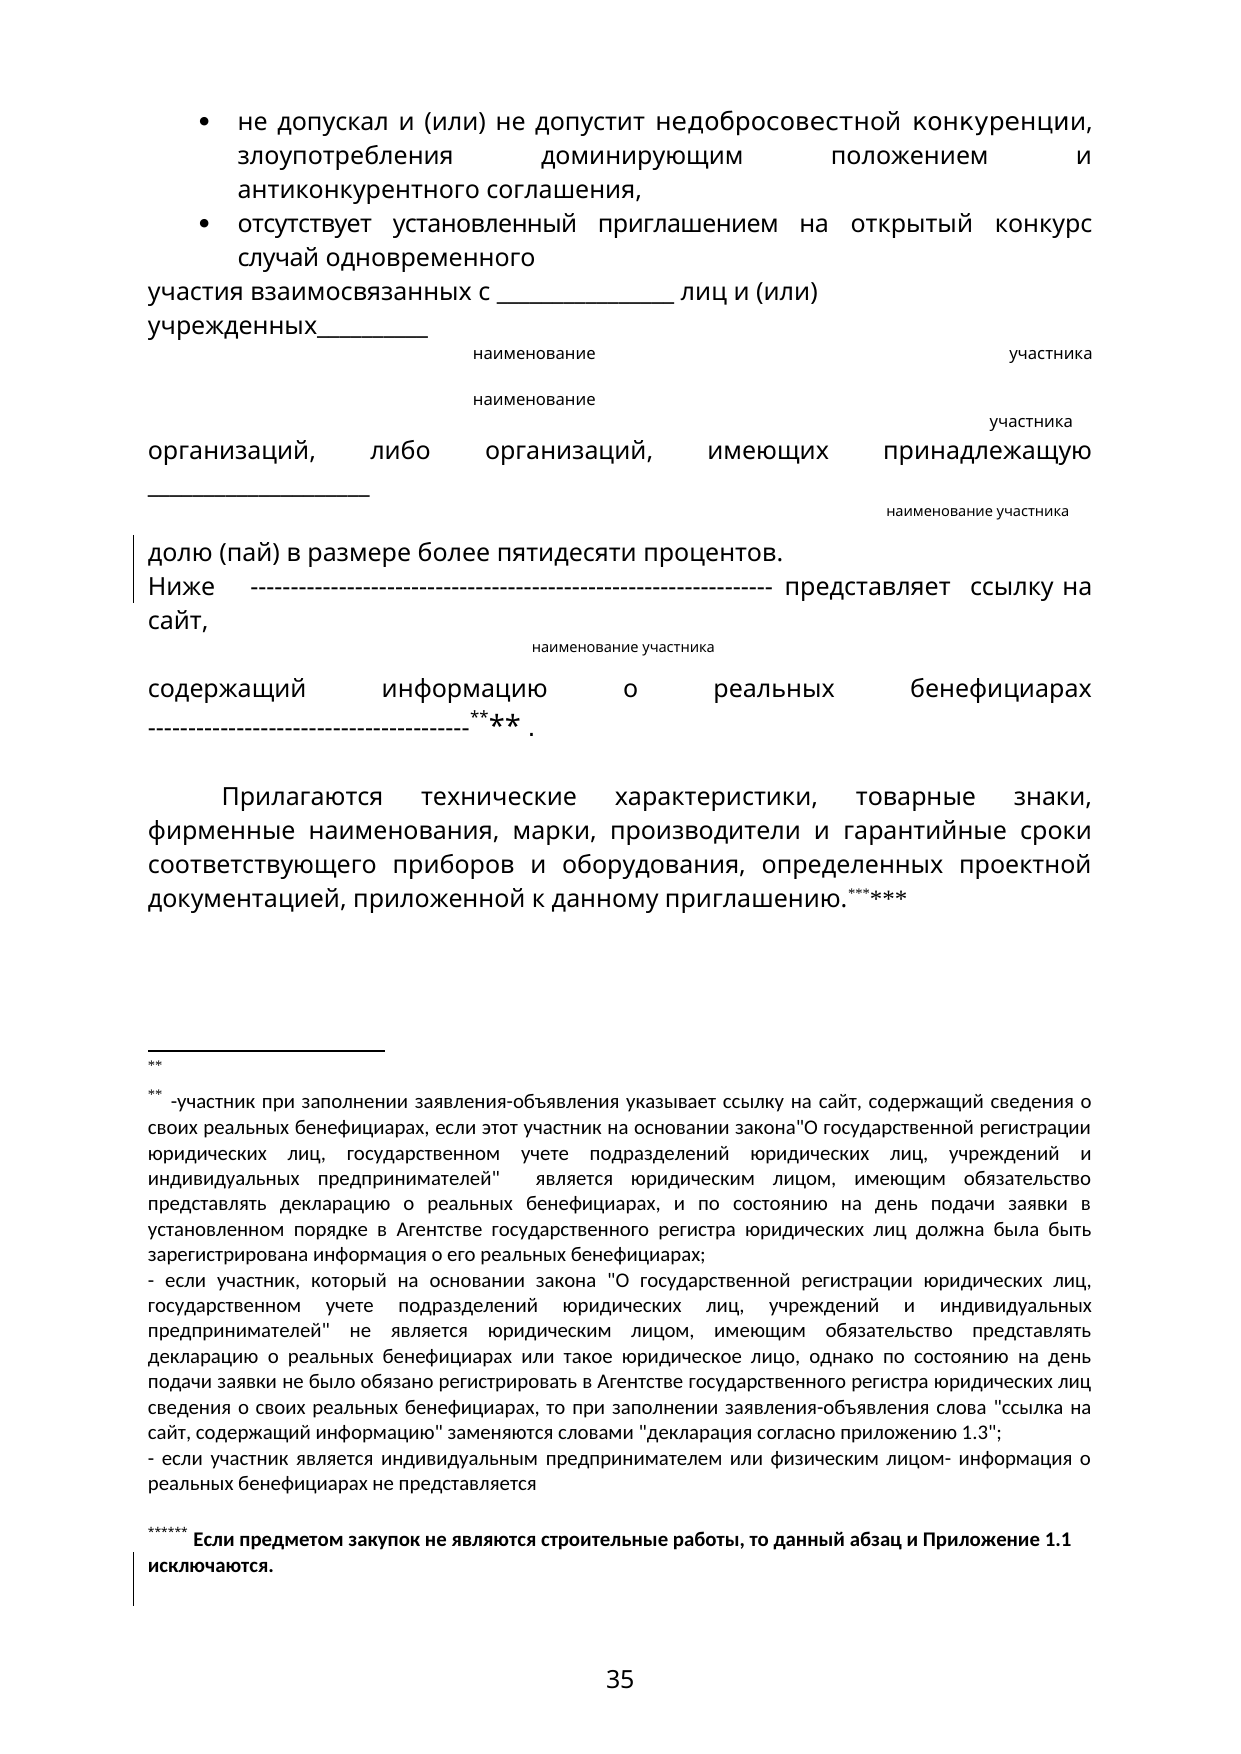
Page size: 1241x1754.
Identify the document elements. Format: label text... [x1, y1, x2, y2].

list не допускал и (или) не допустит недобросовестной конкуренции, злоупотребления доминирующим положением и антиконкурентного соглашения, [200, 103, 1092, 206]
text долю (пай) в размере более пятидесяти процентов. [148, 535, 1092, 569]
text участия взаимосвязанных с ________________ лиц и (или) учрежденных__________ [148, 274, 1092, 342]
text организаций, либо организаций, имеющих принадлежащую ____________________ [148, 433, 1092, 501]
text наименование участника наименование [473, 342, 1092, 410]
text содержащий информацию о реальных бенефициарах ----------------------------------------** . [148, 671, 1092, 745]
text Ниже ----------------------------------------------------------------- представляет ссылку на сайт, [148, 569, 1092, 637]
text наименование участника [532, 637, 1092, 671]
text Прилагаются технические характеристики, товарные знаки, фирменные наименования, марки, производители и гарантийные сроки соответствующего приборов и оборудования, определенных проектной документацией, приложенной к данному приглашению.*** [148, 779, 1092, 915]
text наименование участника [886, 501, 1092, 535]
list отсутствует установленный приглашением на открытый конкурс случай одновременного [200, 206, 1092, 274]
text участника [989, 410, 1092, 433]
